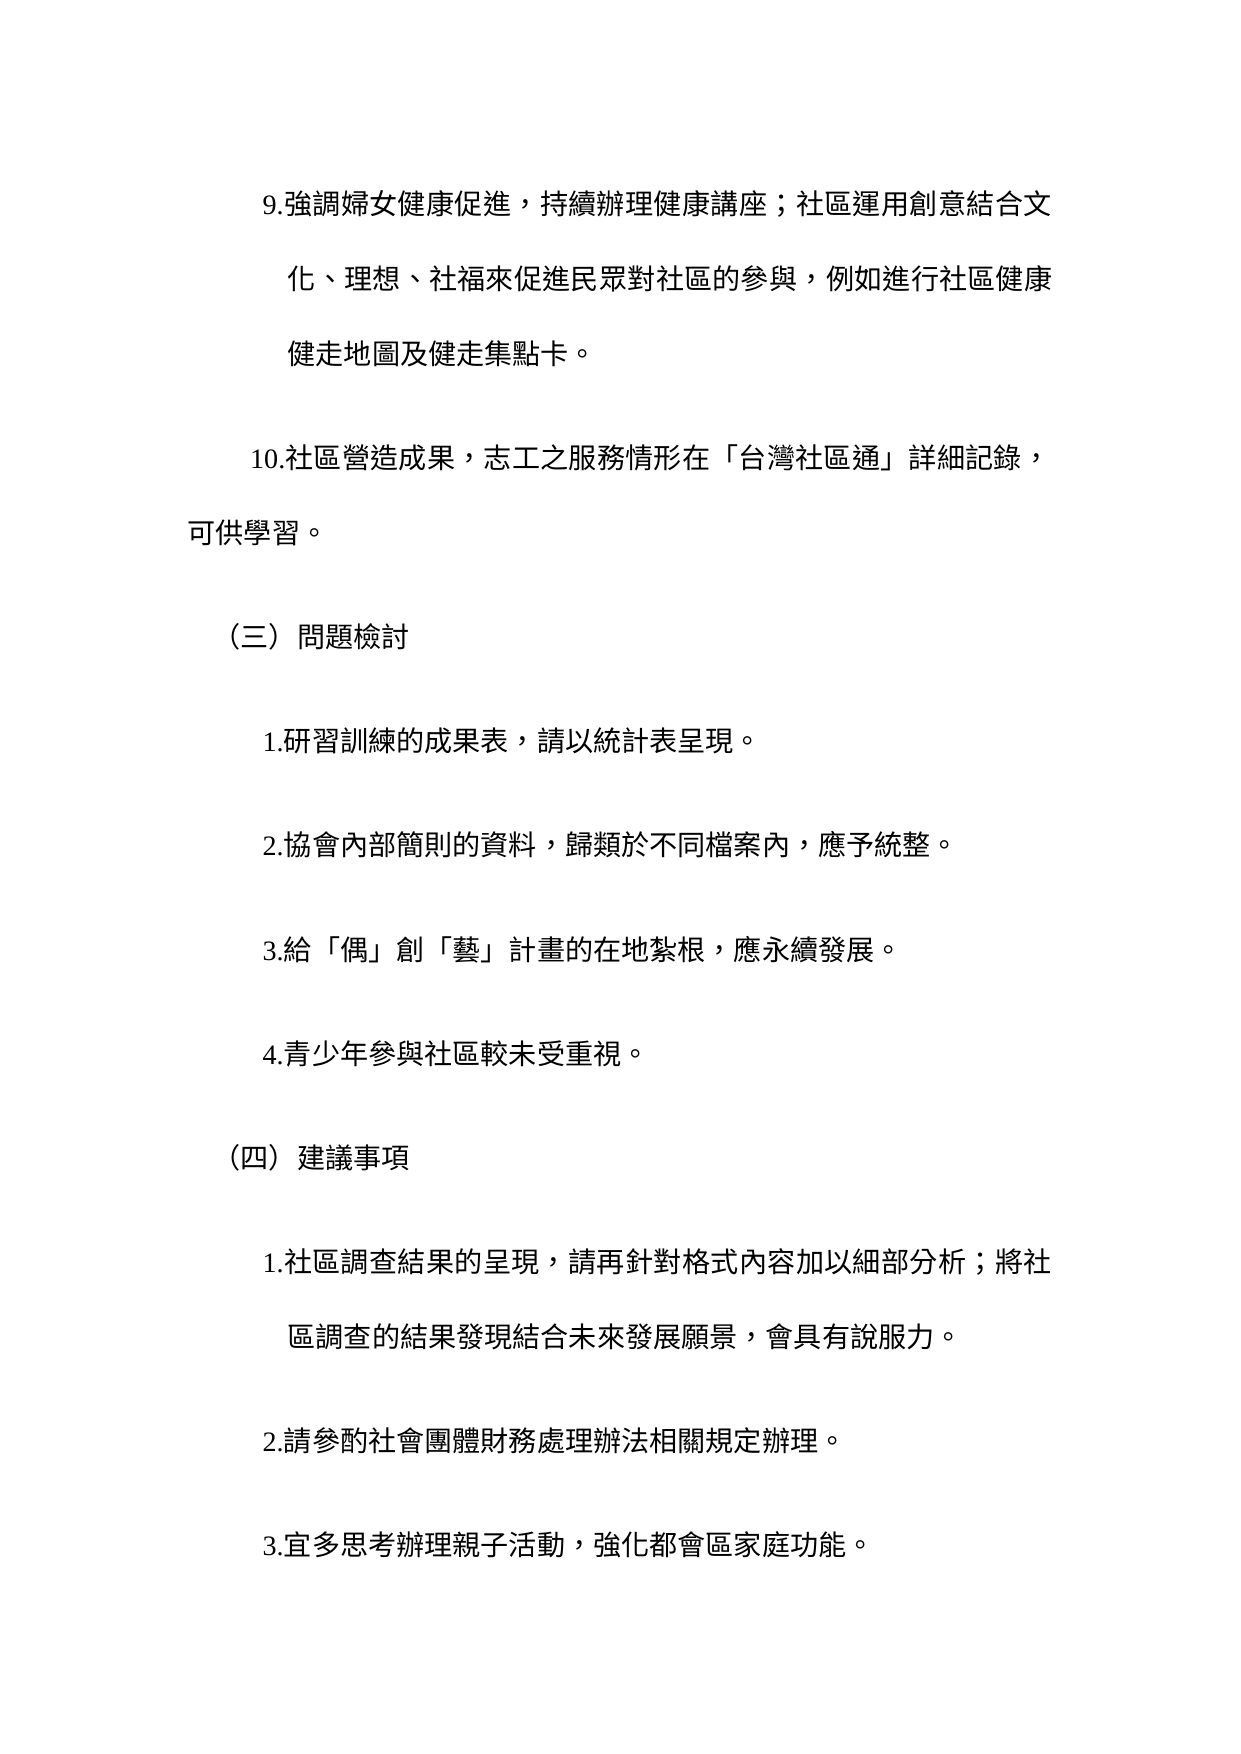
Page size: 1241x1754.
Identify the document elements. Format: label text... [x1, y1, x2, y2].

text 3.宜多思考辦理親子活動，強化都會區家庭功能。 [262, 1506, 1053, 1581]
text 10.社區營造成果，志工之服務情形在「台灣社區通」詳細記錄，可供學習。 [187, 419, 1053, 569]
text 3.給「偶」創「藝」計畫的在地紮根，應永續發展。 [262, 910, 1053, 985]
text （四）建議事項 [187, 1119, 1053, 1194]
text 1.研習訓練的成果表，請以統計表呈現。 [262, 702, 1053, 777]
text （三）問題檢討 [187, 598, 1053, 673]
text 4.青少年參與社區較未受重視。 [262, 1014, 1053, 1089]
text 1.社區調查結果的呈現，請再針對格式內容加以細部分析；將社區調查的結果發現結合未來發展願景，會具有說服力。 [262, 1223, 1053, 1373]
text 2.協會內部簡則的資料，歸類於不同檔案內，應予統整。 [262, 806, 1053, 881]
text 2.請參酌社會團體財務處理辦法相關規定辦理。 [262, 1402, 1053, 1477]
text 9.強調婦女健康促進，持續辦理健康講座；社區運用創意結合文化、理想、社福來促進民眾對社區的參與，例如進行社區健康健走地圖及健走集點卡。 [262, 164, 1053, 389]
